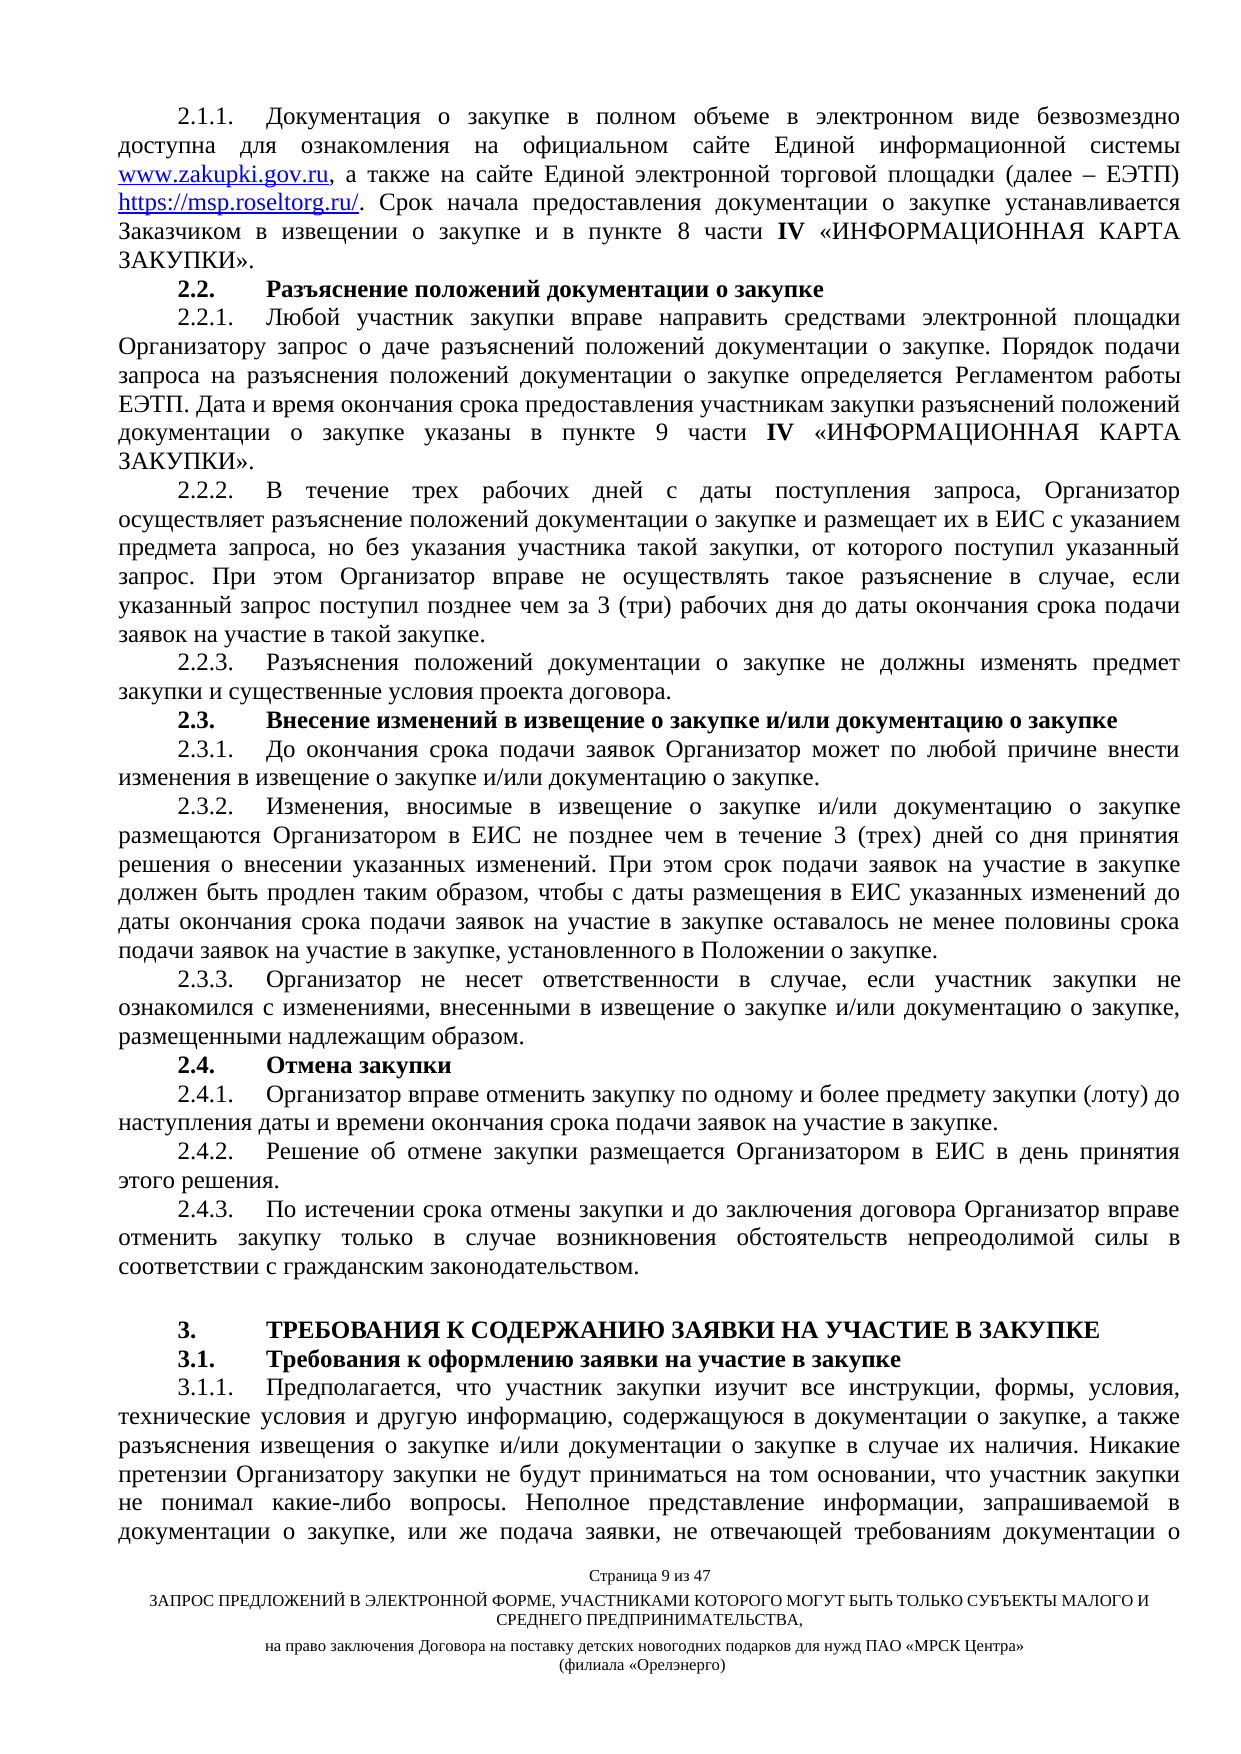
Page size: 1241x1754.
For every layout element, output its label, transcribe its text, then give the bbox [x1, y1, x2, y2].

subtitle Требования к оформлению заявки на участие в закупке [118, 1344, 1181, 1372]
subtitle Решение об отмене закупки размещается Организатором в ЕИС в день принятия этого решения. [118, 1136, 1181, 1194]
subtitle Документация о закупке в полном объеме в электронном виде безвозмездно доступна для ознакомления на официальном сайте Единой информационной системы www.zakupki.gov.ru, а также на сайте Единой электронной торговой площадки (далее – ЕЭТП) https://msp.roseltorg.ru/. Срок начала предоставления документации о закупке устанавливается Заказчиком в извещении о закупке и в пункте 8 части IV «ИНФОРМАЦИОННАЯ КАРТА ЗАКУПКИ». [118, 101, 1181, 274]
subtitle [118, 1372, 1181, 1545]
subtitle Внесение изменений в извещение о закупке и/или документацию о закупке [118, 705, 1181, 734]
subtitle Разъяснение положений документации о закупке [118, 274, 1181, 302]
subtitle В течение трех рабочих дней с даты поступления запроса, Организатор осуществляет разъяснение положений документации о закупке и размещает их в ЕИС с указанием предмета запроса, но без указания участника такой закупки, от которого поступил указанный запрос. При этом Организатор вправе не осуществлять такое разъяснение в случае, если указанный запрос поступил позднее чем за 3 (три) рабочих дня до даты окончания срока подачи заявок на участие в такой закупке. [118, 475, 1181, 647]
subtitle ТРЕБОВАНИЯ К СОДЕРЖАНИЮ ЗАЯВКИ НА УЧАСТИЕ В ЗАКУПКЕ [118, 1315, 1181, 1344]
subtitle Любой участник закупки вправе направить средствами электронной площадки Организатору запрос о даче разъяснений положений документации о закупке. Порядок подачи запроса на разъяснения положений документации о закупке определяется Регламентом работы ЕЭТП. Дата и время окончания срока предоставления участникам закупки разъяснений положений документации о закупке указаны в пункте 9 части IV «ИНФОРМАЦИОННАЯ КАРТА ЗАКУПКИ». [118, 302, 1181, 475]
subtitle До окончания срока подачи заявок Организатор может по любой причине внести изменения в извещение о закупке и/или документацию о закупке. [118, 734, 1181, 791]
subtitle Разъяснения положений документации о закупке не должны изменять предмет закупки и существенные условия проекта договора. [118, 647, 1181, 705]
subtitle Изменения, вносимые в извещение о закупке и/или документацию о закупке размещаются Организатором в ЕИС не позднее чем в течение 3 (трех) дней со дня принятия решения о внесении указанных изменений. При этом срок подачи заявок на участие в закупке должен быть продлен таким образом, чтобы с даты размещения в ЕИС указанных изменений до даты окончания срока подачи заявок на участие в закупке оставалось не менее половины срока подачи заявок на участие в закупке, установленного в Положении о закупке. [118, 791, 1181, 964]
subtitle Организатор вправе отменить закупку по одному и более предмету закупки (лоту) до наступления даты и времени окончания срока подачи заявок на участие в закупке. [118, 1079, 1181, 1136]
subtitle Организатор не несет ответственности в случае, если участник закупки не ознакомился с изменениями, внесенными в извещение о закупке и/или документацию о закупке, размещенными надлежащим образом. [118, 964, 1181, 1050]
subtitle По истечении срока отмены закупки и до заключения договора Организатор вправе отменить закупку только в случае возникновения обстоятельств непреодолимой силы в соответствии с гражданским законодательством. [118, 1194, 1181, 1280]
subtitle Отмена закупки [118, 1050, 1181, 1079]
